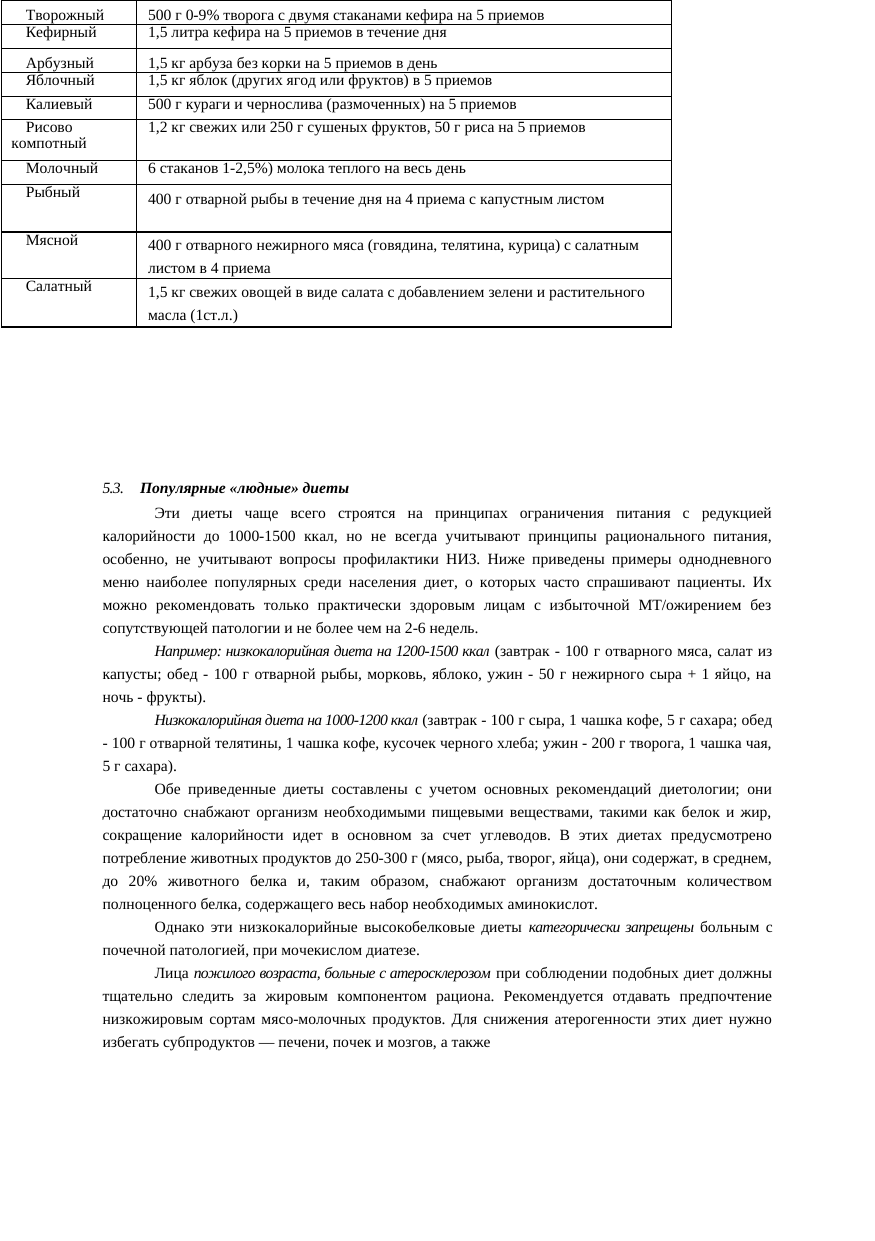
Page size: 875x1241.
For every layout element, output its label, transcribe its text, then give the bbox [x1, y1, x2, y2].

table_cell Салатный [2, 279, 136, 326]
table_cell Рыбный [2, 185, 136, 231]
table_cell Кефирный [2, 25, 136, 48]
table_cell 1,5 литра кефира на 5 приемов в течение дня [137, 25, 671, 48]
text Однако эти низкокалорийные высокобелковые диеты категорически запрещены больным с почечной патологией, при мочекислом диатезе. [102, 914, 772, 960]
table_cell 1,5 кг яблок (других ягод или фруктов) в 5 приемов [137, 73, 671, 96]
table_cell 1,5 кг арбуза без корки на 5 приемов в день [137, 49, 671, 72]
table_cell 400 г отварного нежирного мяса (говядина, телятина, курица) с салатным листом в 4 приема [137, 233, 671, 278]
table_cell Молочный [2, 161, 136, 184]
list Популярные «людные» диеты [102, 481, 774, 497]
table_cell Рисово компотный [2, 120, 136, 160]
text Например: низкокалорийная диета на 1200-1500 ккал (завтрак - 100 г отварного мяса, салат из капусты; обед - 100 г отварной рыбы, морковь, яблоко, ужин - 50 г нежирного сыра + 1 яйцо, на ночь - фрукты). [102, 638, 772, 707]
table_cell 1,2 кг свежих или 250 г сушеных фруктов, 50 г риса на 5 приемов [137, 120, 671, 160]
text Низкокалорийная диета на 1000-1200 ккал (завтрак - 100 г сыра, 1 чашка кофе, 5 г сахара; обед - 100 г отварной телятины, 1 чашка кофе, кусочек черного хлеба; ужин - 200 г творога, 1 чашка чая, 5 г сахара). [102, 707, 772, 776]
table_cell Калиевый [2, 97, 136, 119]
table_cell Мясной [2, 233, 136, 278]
text Обе приведенные диеты составлены с учетом основных рекомендаций диетологии; они достаточно снабжают организм необходимыми пищевыми веществами, такими как белок и жир, сокращение калорийности идет в основном за счет углеводов. В этих диетах предусмотрено потребление животных продуктов до 250-300 г (мясо, рыба, творог, яйца), они содержат, в среднем, до 20% животного белка и, таким образом, снабжают организм достаточным количеством полноценного белка, содержащего весь набор необходимых аминокислот. [102, 776, 772, 914]
table_cell Яблочный [2, 73, 136, 96]
text Эти диеты чаще всего строятся на принципах ограничения питания с редукцией калорийности до 1000-1500 ккал, но не всегда учитывают принципы рационального питания, особенно, не учитывают вопросы профилактики НИЗ. Ниже приведены примеры однодневного меню наиболее популярных среди населения диет, о которых часто спрашивают пациенты. Их можно рекомендовать только практически здоровым лицам с избыточной МТ/ожирением без сопутствующей патологии и не более чем на 2-6 недель. [102, 500, 772, 638]
table_cell 500 г кураги и чернослива (размоченных) на 5 приемов [137, 97, 671, 119]
table_cell 6 стаканов 1-2,5%) молока теплого на весь день [137, 161, 671, 184]
table_header 500 г 0-9% творога с двумя стаканами кефира на 5 приемов [137, 1, 671, 24]
table_cell 400 г отварной рыбы в течение дня на 4 приема с капустным листом [137, 185, 671, 231]
table_header Творожный [2, 1, 136, 24]
table_cell Арбузный [2, 49, 136, 72]
table_cell 1,5 кг свежих овощей в виде салата с добавлением зелени и растительного масла (1ст.л.) [137, 279, 671, 326]
text Лица пожилого возраста, больные с атеросклерозом при соблюдении подобных диет должны тщательно следить за жировым компонентом рациона. Рекомендуется отдавать предпочтение низкожировым сортам мясо-молочных продуктов. Для снижения атерогенности этих диет нужно избегать субпродуктов — печени, почек и мозгов, а также [102, 960, 772, 1052]
